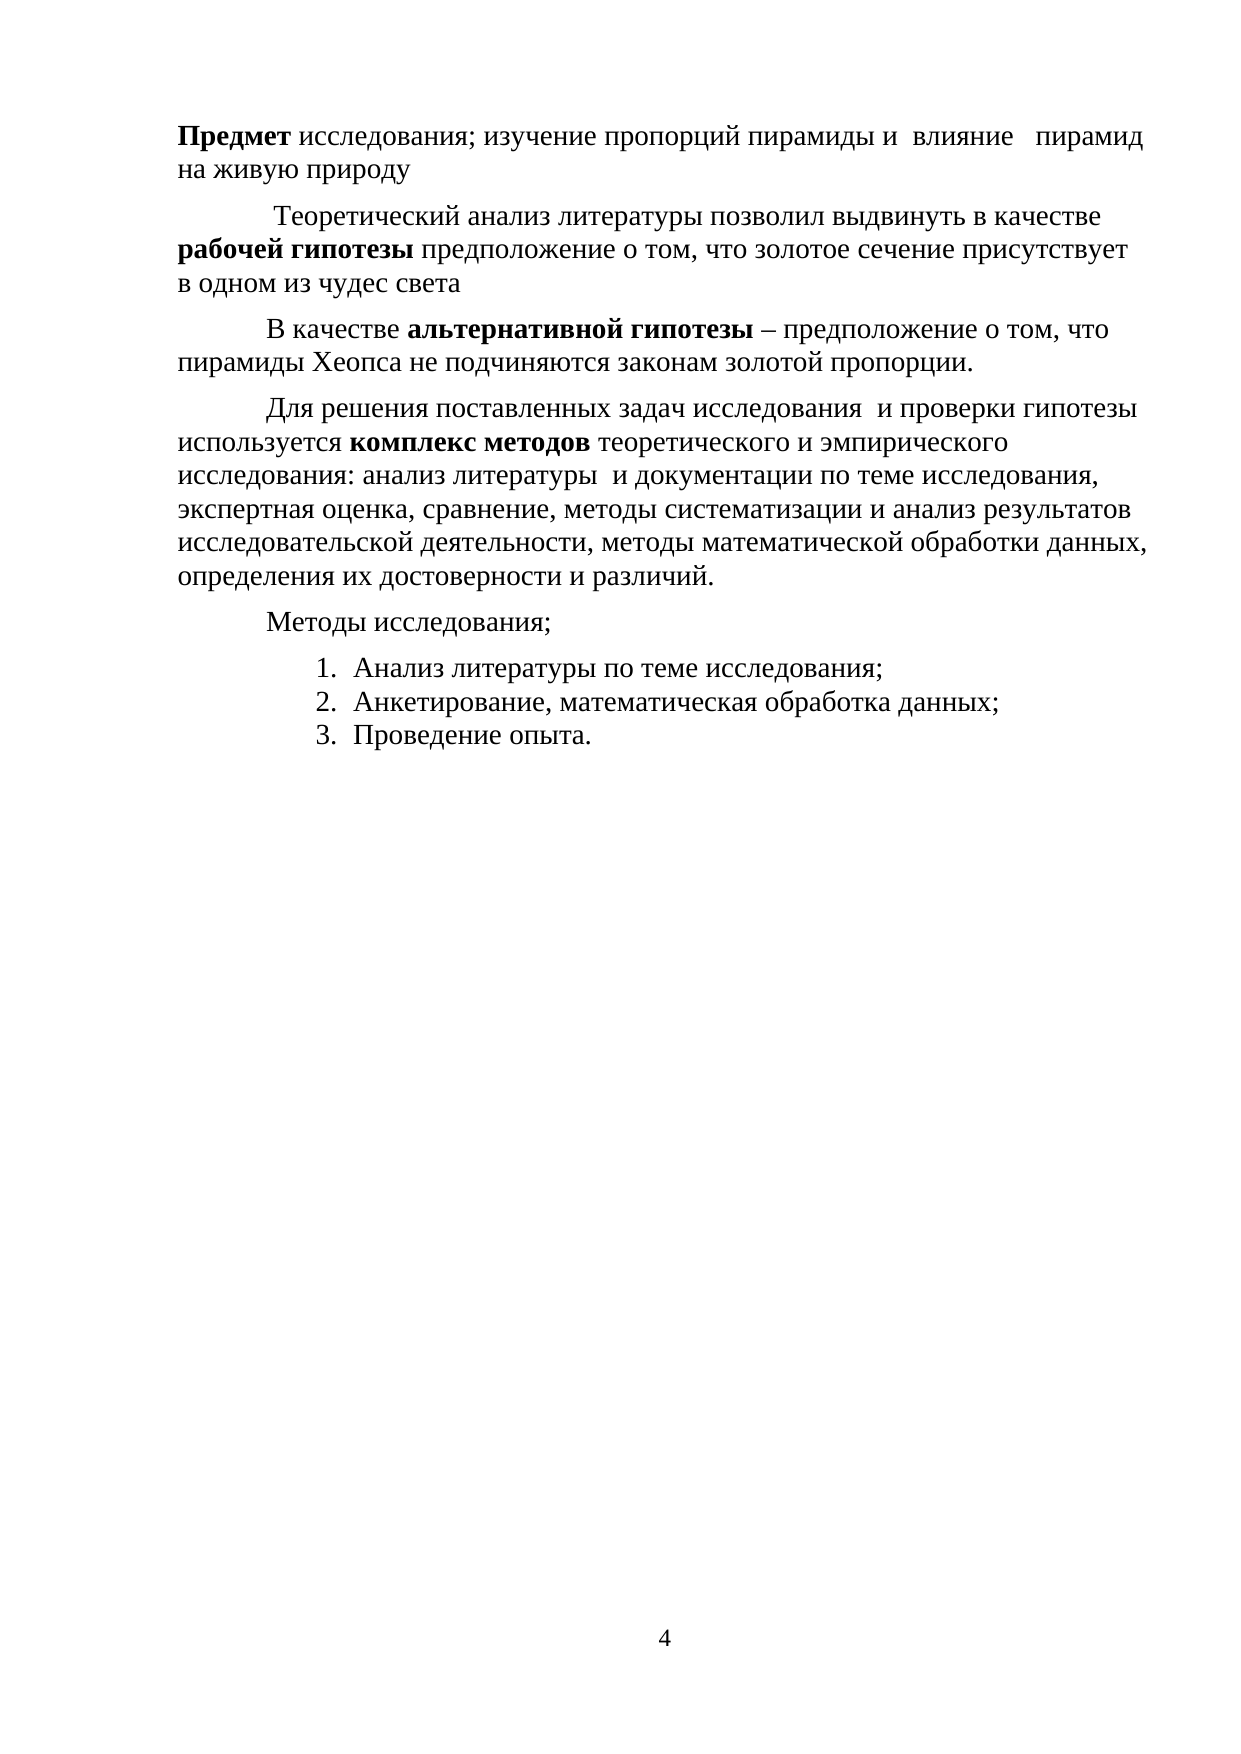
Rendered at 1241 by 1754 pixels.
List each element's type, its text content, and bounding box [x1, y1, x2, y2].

list Анализ литературы по теме исследования; [315, 650, 1152, 684]
list Анкетирование, математическая обработка данных; [315, 684, 1152, 717]
text Для решения поставленных задач исследования и проверки гипотезы используется комплекс методов теоретического и эмпирического исследования: анализ литературы и документации по теме исследования, экспертная оценка, сравнение, методы систематизации и анализ результатов исследовательской деятельности, методы математической обработки данных, определения их достоверности и различий. [177, 390, 1152, 592]
list Проведение опыта. [315, 717, 1152, 751]
text Теоретический анализ литературы позволил выдвинуть в качестве рабочей гипотезы предположение о том, что золотое сечение присутствует в одном из чудес света [177, 198, 1152, 298]
text Методы исследования; [177, 604, 1152, 638]
text Предмет исследования; изучение пропорций пирамиды и влияние пирамид на живую природу [177, 118, 1152, 185]
text В качестве альтернативной гипотезы – предположение о том, что пирамиды Хеопса не подчиняются законам золотой пропорции. [177, 311, 1152, 378]
